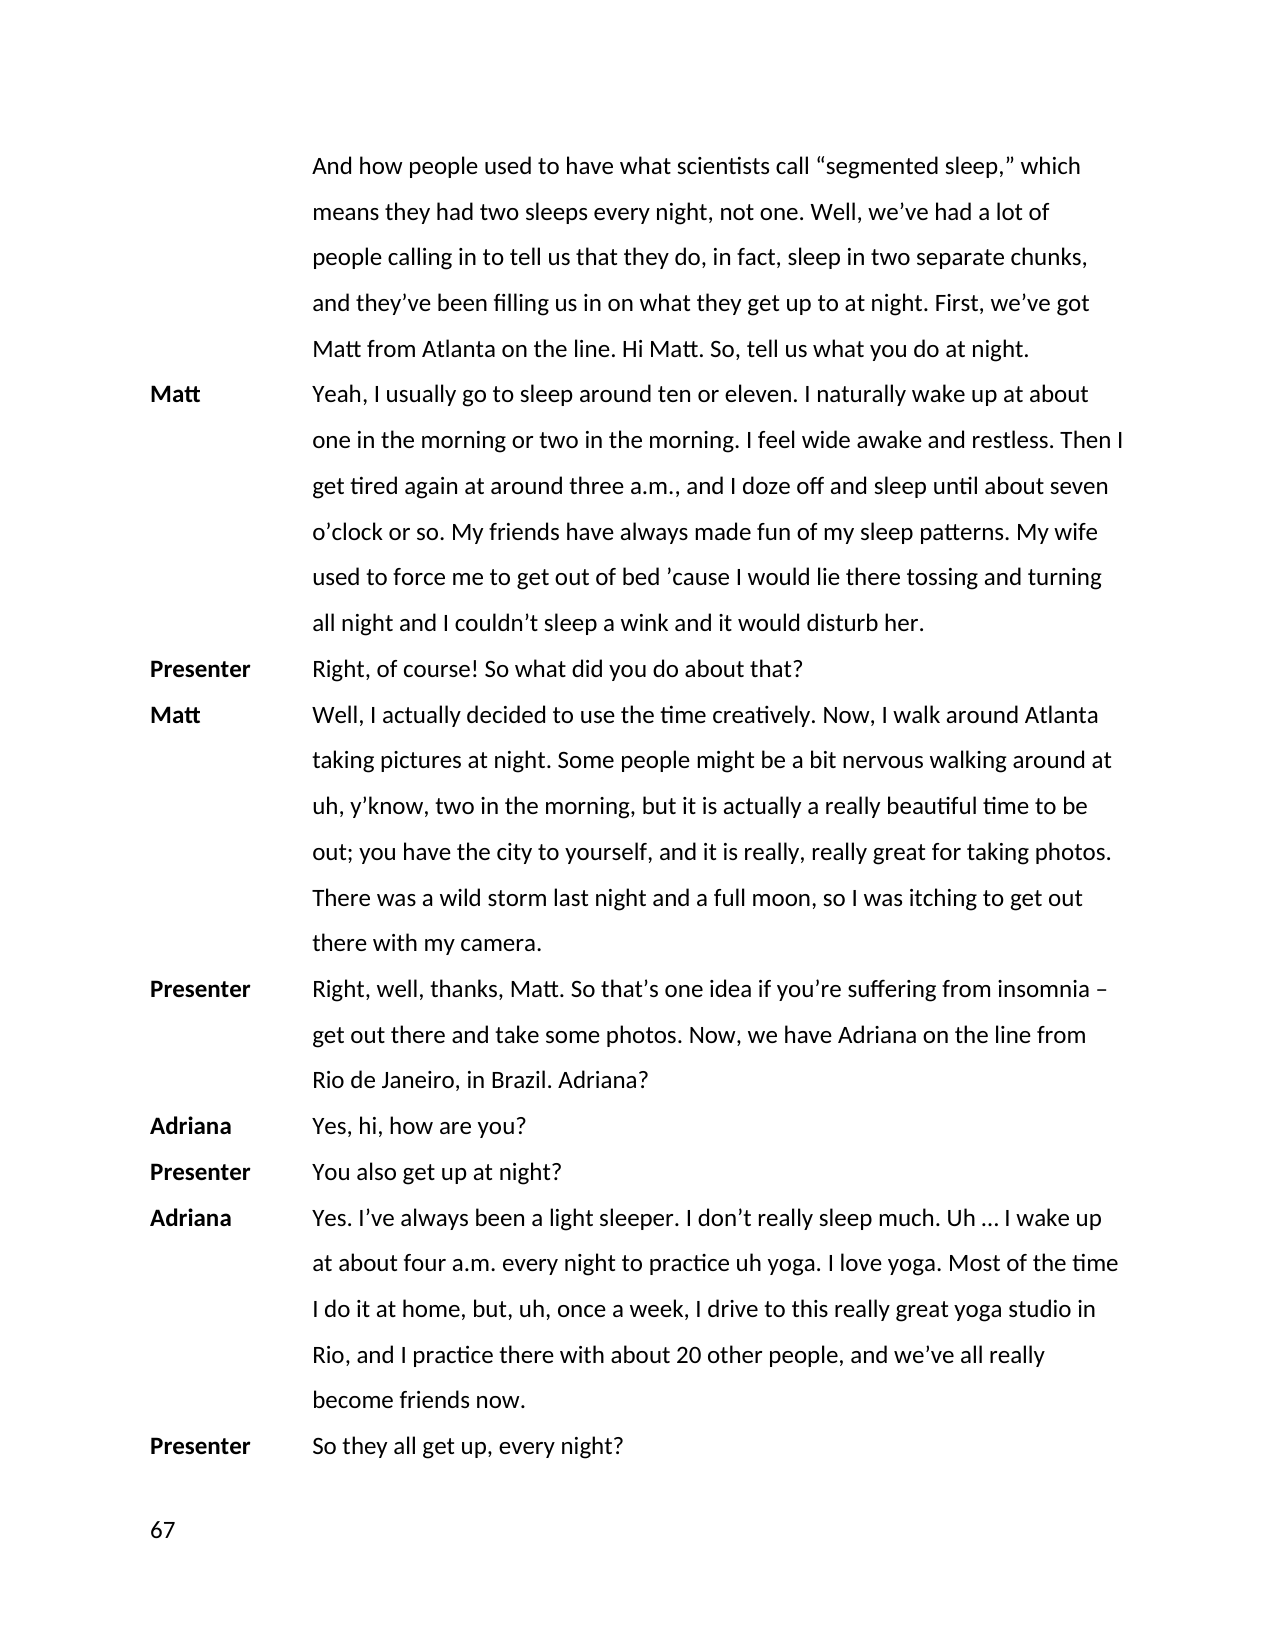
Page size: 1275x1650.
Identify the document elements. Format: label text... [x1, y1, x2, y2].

text Matt Well, I actually decided to use the time creatively. Now, I walk around Atlanta taking pictures at night. Some people might be a bit nervous walking around at uh, y’know, two in the morning, but it is actually a really beautiful time to be out; you have the city to yourself, and it is really, really great for taking photos. There was a wild storm last night and a full moon, so I was itching to get out there with my camera. [150, 699, 1125, 958]
text Adriana Yes. I’ve always been a light sleeper. I don’t really sleep much. Uh … I wake up at about four a.m. every night to practice uh yoga. I love yoga. Most of the time I do it at home, but, uh, once a week, I drive to this really great yoga studio in Rio, and I practice there with about 20 other people, and we’ve all really become friends now. [150, 1202, 1125, 1415]
text Presenter Right, well, thanks, Matt. So that’s one idea if you’re suffering from insomnia – get out there and take some photos. Now, we have Adriana on the line from Rio de Janeiro, in Brazil. Adriana? [150, 973, 1125, 1095]
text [150, 150, 1125, 363]
text Presenter So they all get up, every night? [150, 1430, 1125, 1461]
text Adriana Yes, hi, how are you? [150, 1110, 1125, 1141]
text Matt Yeah, I usually go to sleep around ten or eleven. I naturally wake up at about one in the morning or two in the morning. I feel wide awake and restless. Then I get tired again at around three a.m., and I doze off and sleep until about seven o’clock or so. My friends have always made fun of my sleep patterns. My wife used to force me to get out of bed ’cause I would lie there tossing and turning all night and I couldn’t sleep a wink and it would disturb her. [150, 379, 1125, 638]
text Presenter Right, of course! So what did you do about that? [150, 653, 1125, 683]
text Presenter You also get up at night? [150, 1156, 1125, 1187]
